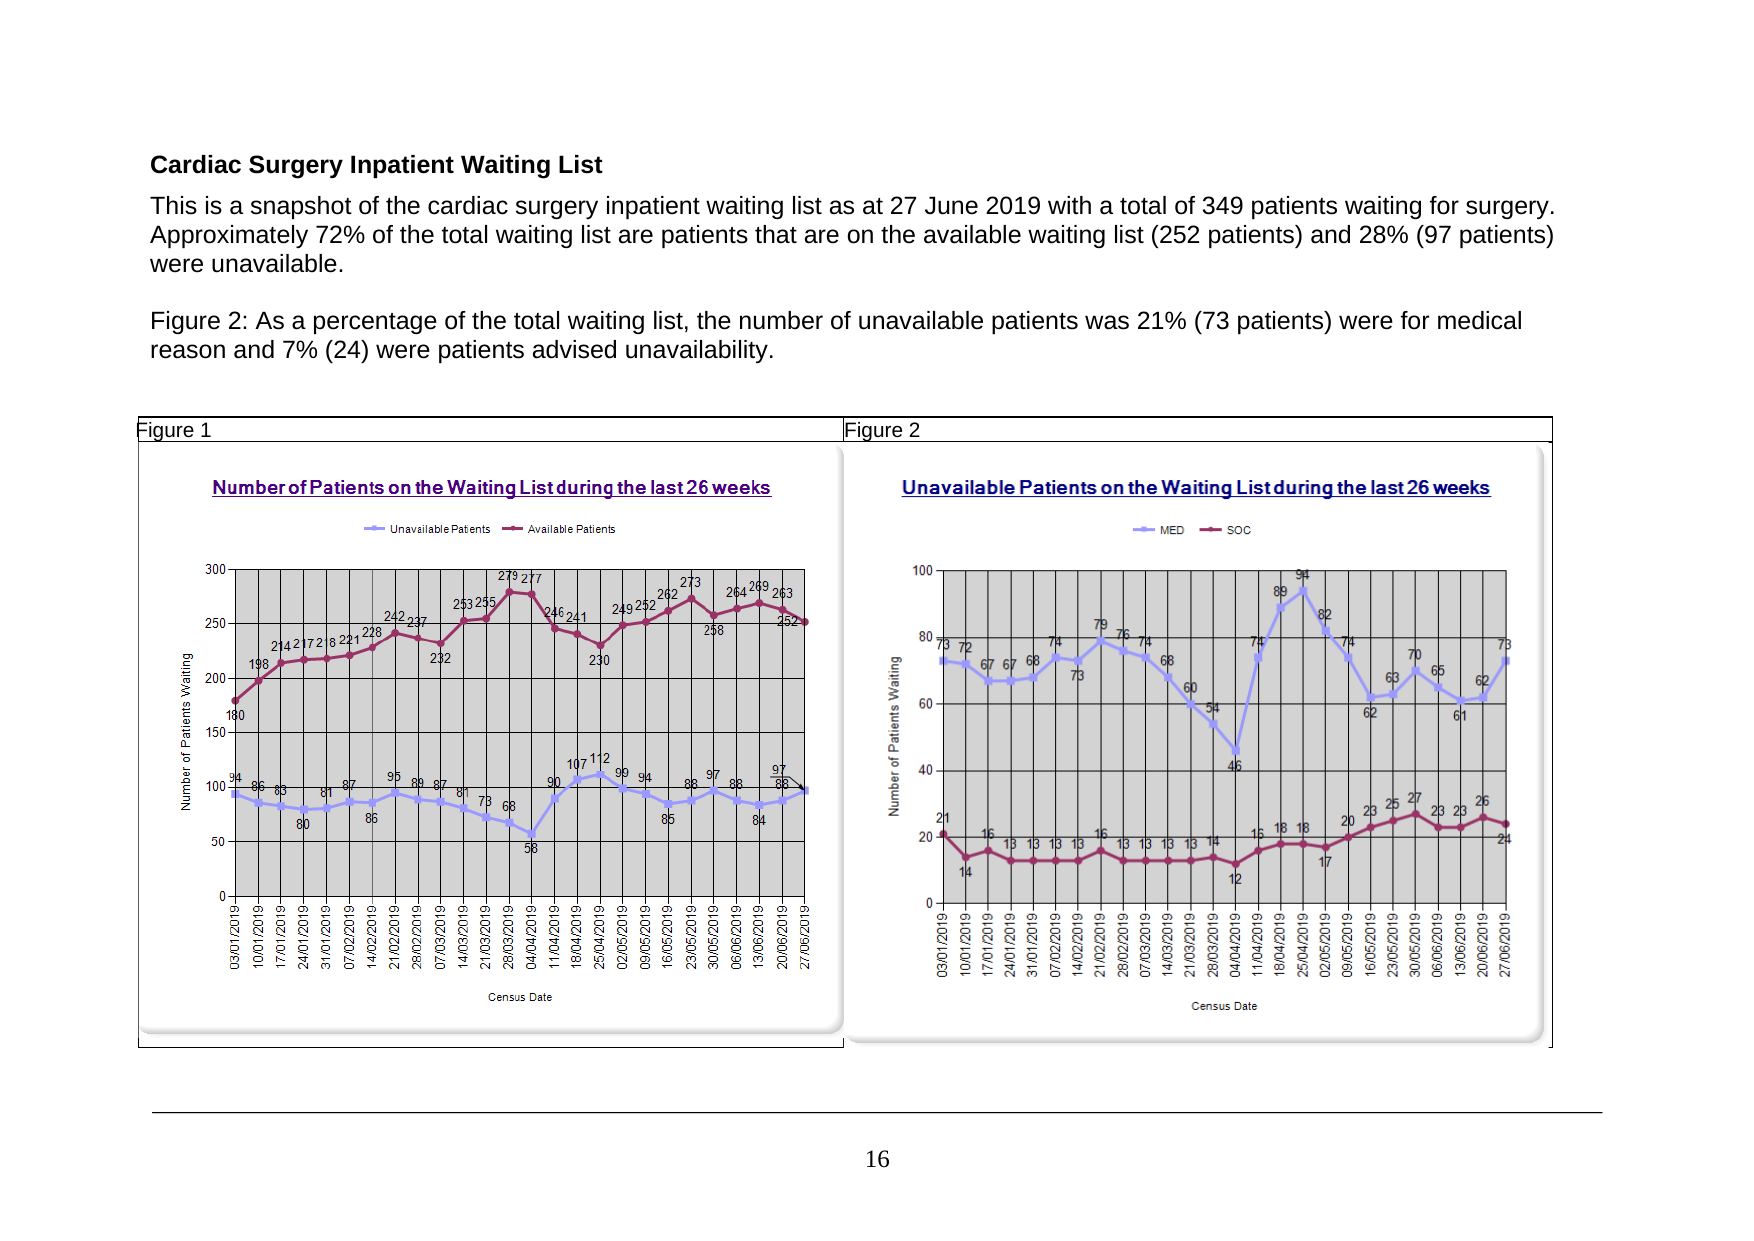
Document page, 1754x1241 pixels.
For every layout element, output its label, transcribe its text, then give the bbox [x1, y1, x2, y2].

text Figure 2: As a percentage of the total waiting list, the number of unavailable patients was 21% (73 patients) were for medical reason and 7% (24) were patients advised unavailability. [150, 306, 1577, 364]
text This is a snapshot of the cardiac surgery inpatient waiting list as at 27 June 2019 with a total of 349 patients waiting for surgery. Approximately 72% of the total waiting list are patients that are on the available waiting list (252 patients) and 28% (97 patients) were unavailable. [150, 191, 1617, 277]
table_header Figure 1 [139, 418, 843, 441]
picture [138, 442, 1549, 1048]
text Cardiac Surgery Inpatient Waiting List [150, 150, 1604, 179]
table_header Figure 2 [844, 418, 1552, 441]
table_cell [139, 1038, 843, 1047]
